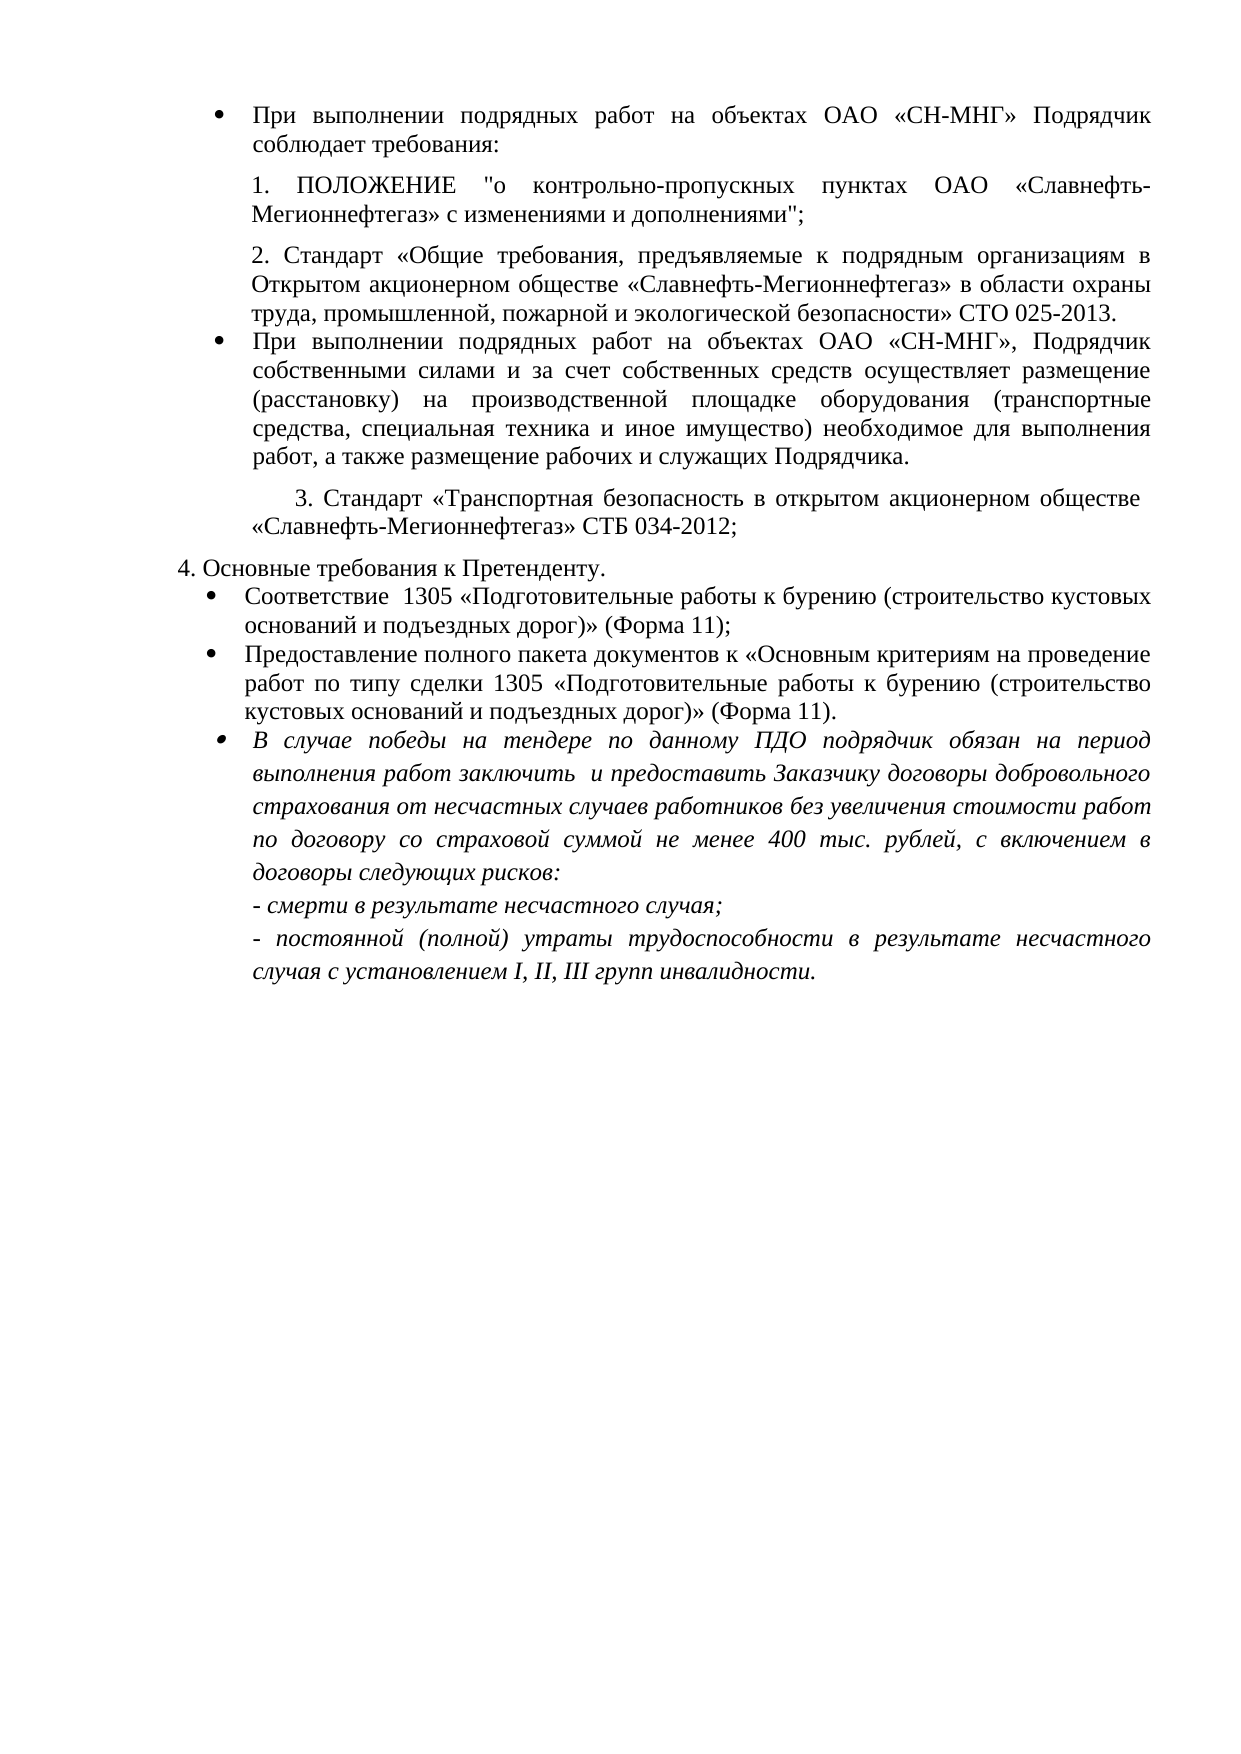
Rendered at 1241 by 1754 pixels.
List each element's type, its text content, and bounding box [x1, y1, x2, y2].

text 3. Стандарт «Транспортная безопасность в открытом акционерном обществе «Славнефть-Мегионнефтегаз» СТБ 034-2012; [177, 483, 1152, 540]
text 1. ПОЛОЖЕНИЕ "о контрольно-пропускных пунктах ОАО «Славнефть-Мегионнефтегаз» с изменениями и дополнениями"; [251, 170, 1152, 228]
text - постоянной (полной) утраты трудоспособности в результате несчастного случая с установлением I, II, III групп инвалидности. [252, 923, 1152, 985]
list Предоставление полного пакета документов к «Основным критериям на проведение работ по типу сделки 1305 «Подготовительные работы к бурению (строительство кустовых оснований и подъездных дорог)» (Форма 11). [207, 639, 1152, 725]
list При выполнении подрядных работ на объектах ОАО «СН-МНГ» Подрядчик соблюдает требования: [215, 100, 1152, 158]
list При выполнении подрядных работ на объектах ОАО «СН-МНГ», Подрядчик собственными силами и за счет собственных средств осуществляет размещение (расстановку) на производственной площадке оборудования (транспортные средства, специальная техника и иное имущество) необходимое для выполнения работ, а также размещение рабочих и служащих Подрядчика. [215, 326, 1152, 470]
text 2. Стандарт «Общие требования, предъявляемые к подрядным организациям в Открытом акционерном обществе «Славнефть-Мегионнефтегаз» в области охраны труда, промышленной, пожарной и экологической безопасности» СТО 025-2013. [251, 240, 1152, 326]
list Соответствие 1305 «Подготовительные работы к бурению (строительство кустовых оснований и подъездных дорог)» (Форма 11); [207, 581, 1152, 639]
list В случае победы на тендере по данному ПДО подрядчик обязан на период выполнения работ заключить и предоставить Заказчику договоры добровольного страхования от несчастных случаев работников без увеличения стоимости работ по договору со страховой суммой не менее 400 тыс. рублей, с включением в договоры следующих рисков: [215, 725, 1152, 886]
text - смерти в результате несчастного случая; [252, 890, 1152, 919]
text 4. Основные требования к Претенденту. [177, 553, 1152, 581]
